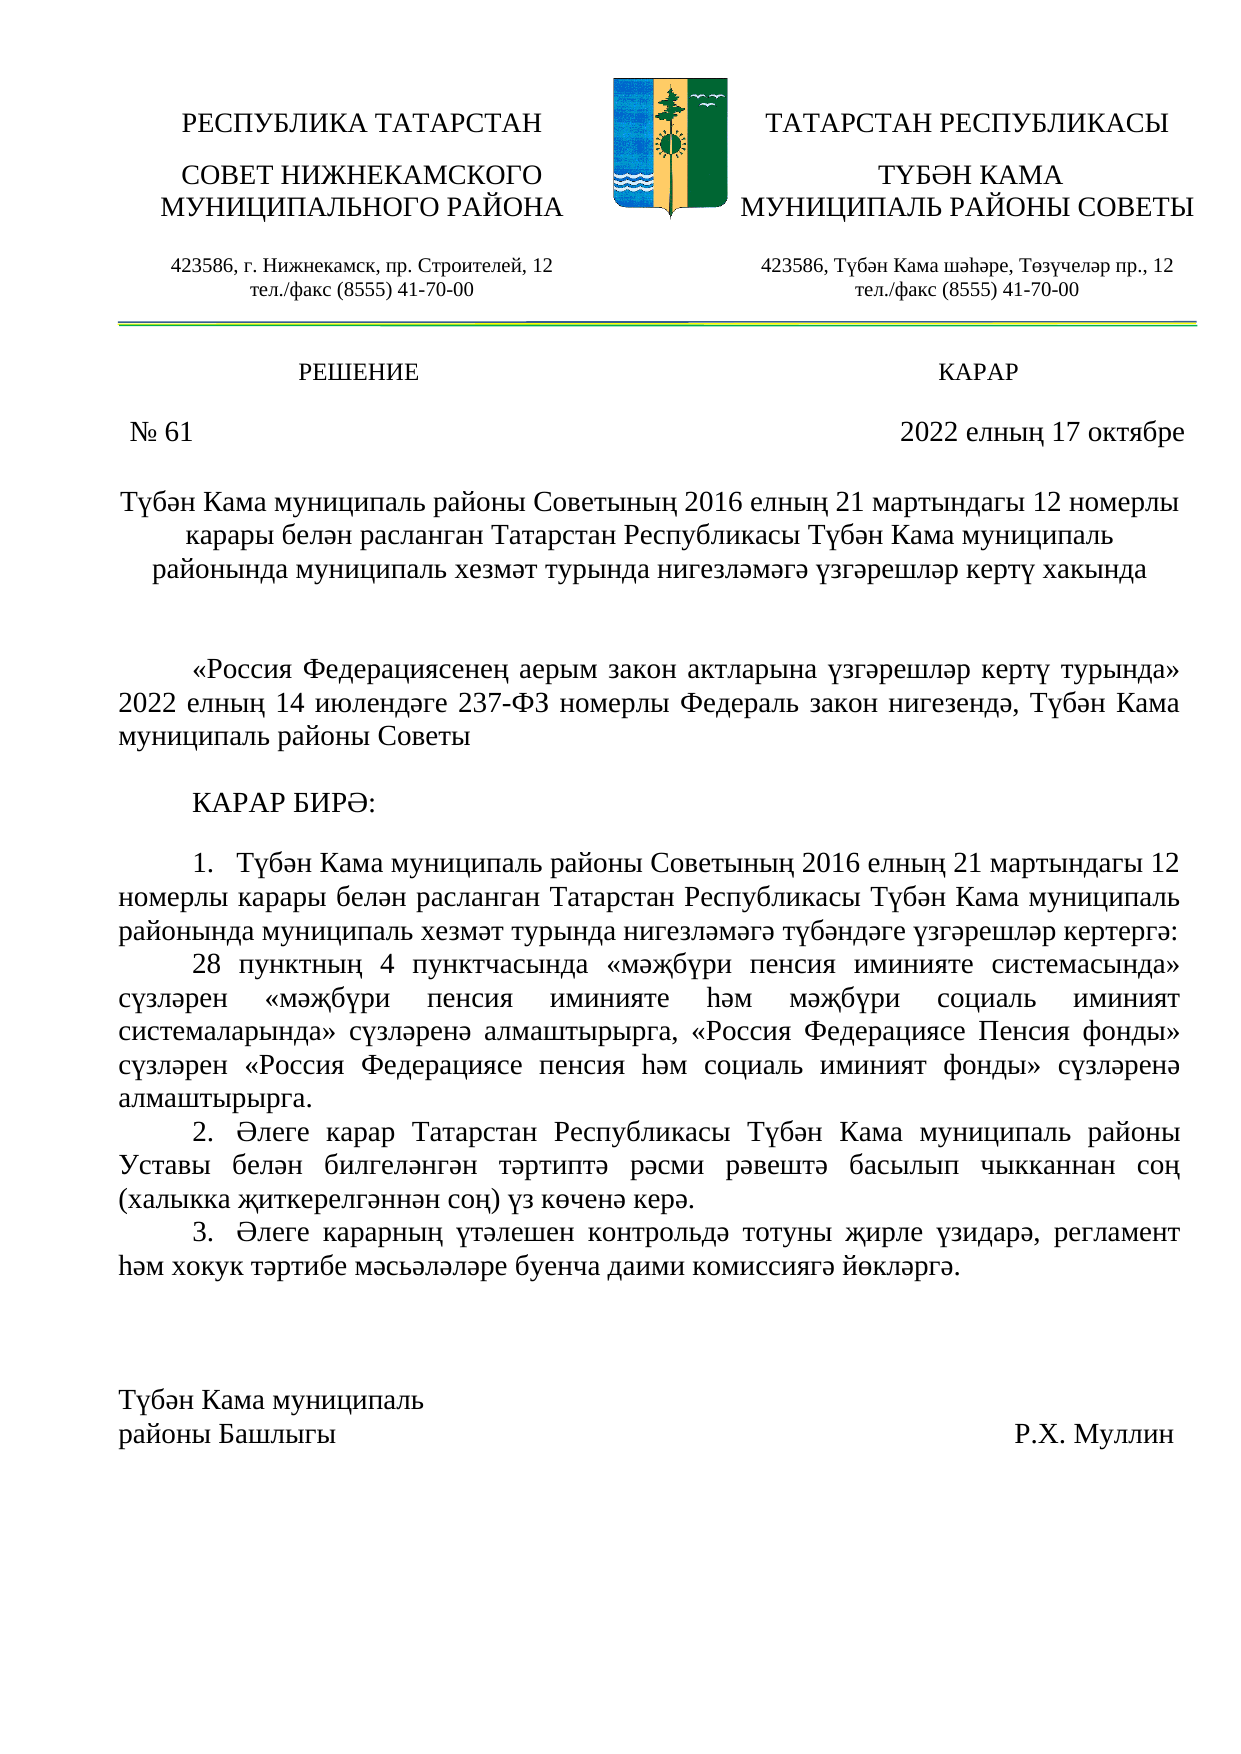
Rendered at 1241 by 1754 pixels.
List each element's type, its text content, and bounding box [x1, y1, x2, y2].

table_header РЕШЕНИЕ [118, 357, 679, 414]
text районы Башлыгы Р.Х. Муллин [118, 1416, 1181, 1449]
list Әлеге карарның үтәлешен контрольдә тотуны җирле үзидарә, регламент һәм хокук тәртибе мәсьәләләре буенча даими комиссиягә йөкләргә. [118, 1214, 1181, 1282]
table_header КАРАР [679, 357, 1196, 414]
table_cell 2022 елның 17 октябре [679, 415, 1196, 450]
picture [605, 73, 736, 224]
text Түбән Кама муниципаль [118, 1382, 1181, 1416]
table_header [605, 74, 738, 321]
text «Россия Федерациясенең аерым закон актларына үзгәрешләр кертү турында» 2022 елның 14 июлендәге 237-ФЗ номерлы Федераль закон нигезендә, Түбән Кама муниципаль районы Советы [118, 651, 1181, 752]
text КАРАР БИРӘ: [118, 786, 1181, 819]
table_header ТАТАРСТАН РЕСПУБЛИКАСЫ ТҮБӘН КАМА МУНИЦИПАЛЬ РАЙОНЫ СОВЕТЫ 423586, Түбән Кама шәһәре, Төзүчеләр пр., 12 тел./факс (8555) 41-70-00 [738, 74, 1196, 321]
table_header [605, 327, 738, 333]
text Түбән Кама муниципаль районы Советының 2016 елның 21 мартындагы 12 номерлы карары белән расланган Татарстан Республикасы Түбән Кама муниципаль районында муниципаль хезмәт турында нигезләмәгә үзгәрешләр кертү хакында [118, 484, 1181, 584]
text 28 пунктның 4 пунктчасында «мәҗбүри пенсия иминияте системасында» сүзләрен «мәҗбүри пенсия иминияте һәм мәҗбүри социаль иминият системаларында» сүзләренә алмаштырырга, «Россия Федерациясе Пенсия фонды» сүзләрен «Россия Федерациясе пенсия һәм социаль иминият фонды» сүзләренә алмаштырырга. [118, 946, 1181, 1114]
table_header РЕСПУБЛИКА ТАТАРСТАН СОВЕТ НИЖНЕКАМСКОГО МУНИЦИПАЛЬНОГО РАЙОНА 423586, г. Нижнекамск, пр. Строителей, 12 тел./факс (8555) 41-70-00 [118, 74, 605, 321]
table_cell № 61 [118, 415, 679, 450]
list Әлеге карар Татарстан Республикасы Түбән Кама муниципаль районы Уставы белән билгеләнгән тәртиптә рәсми рәвештә басылып чыкканнан соң (халыкка җиткерелгәннән соң) үз көченә керә. [118, 1114, 1181, 1214]
list Түбән Кама муниципаль районы Советының 2016 елның 21 мартындагы 12 номерлы карары белән расланган Татарстан Республикасы Түбән Кама муниципаль районында муниципаль хезмәт турында нигезләмәгә түбәндәге үзгәрешләр кертергә: [118, 846, 1181, 946]
